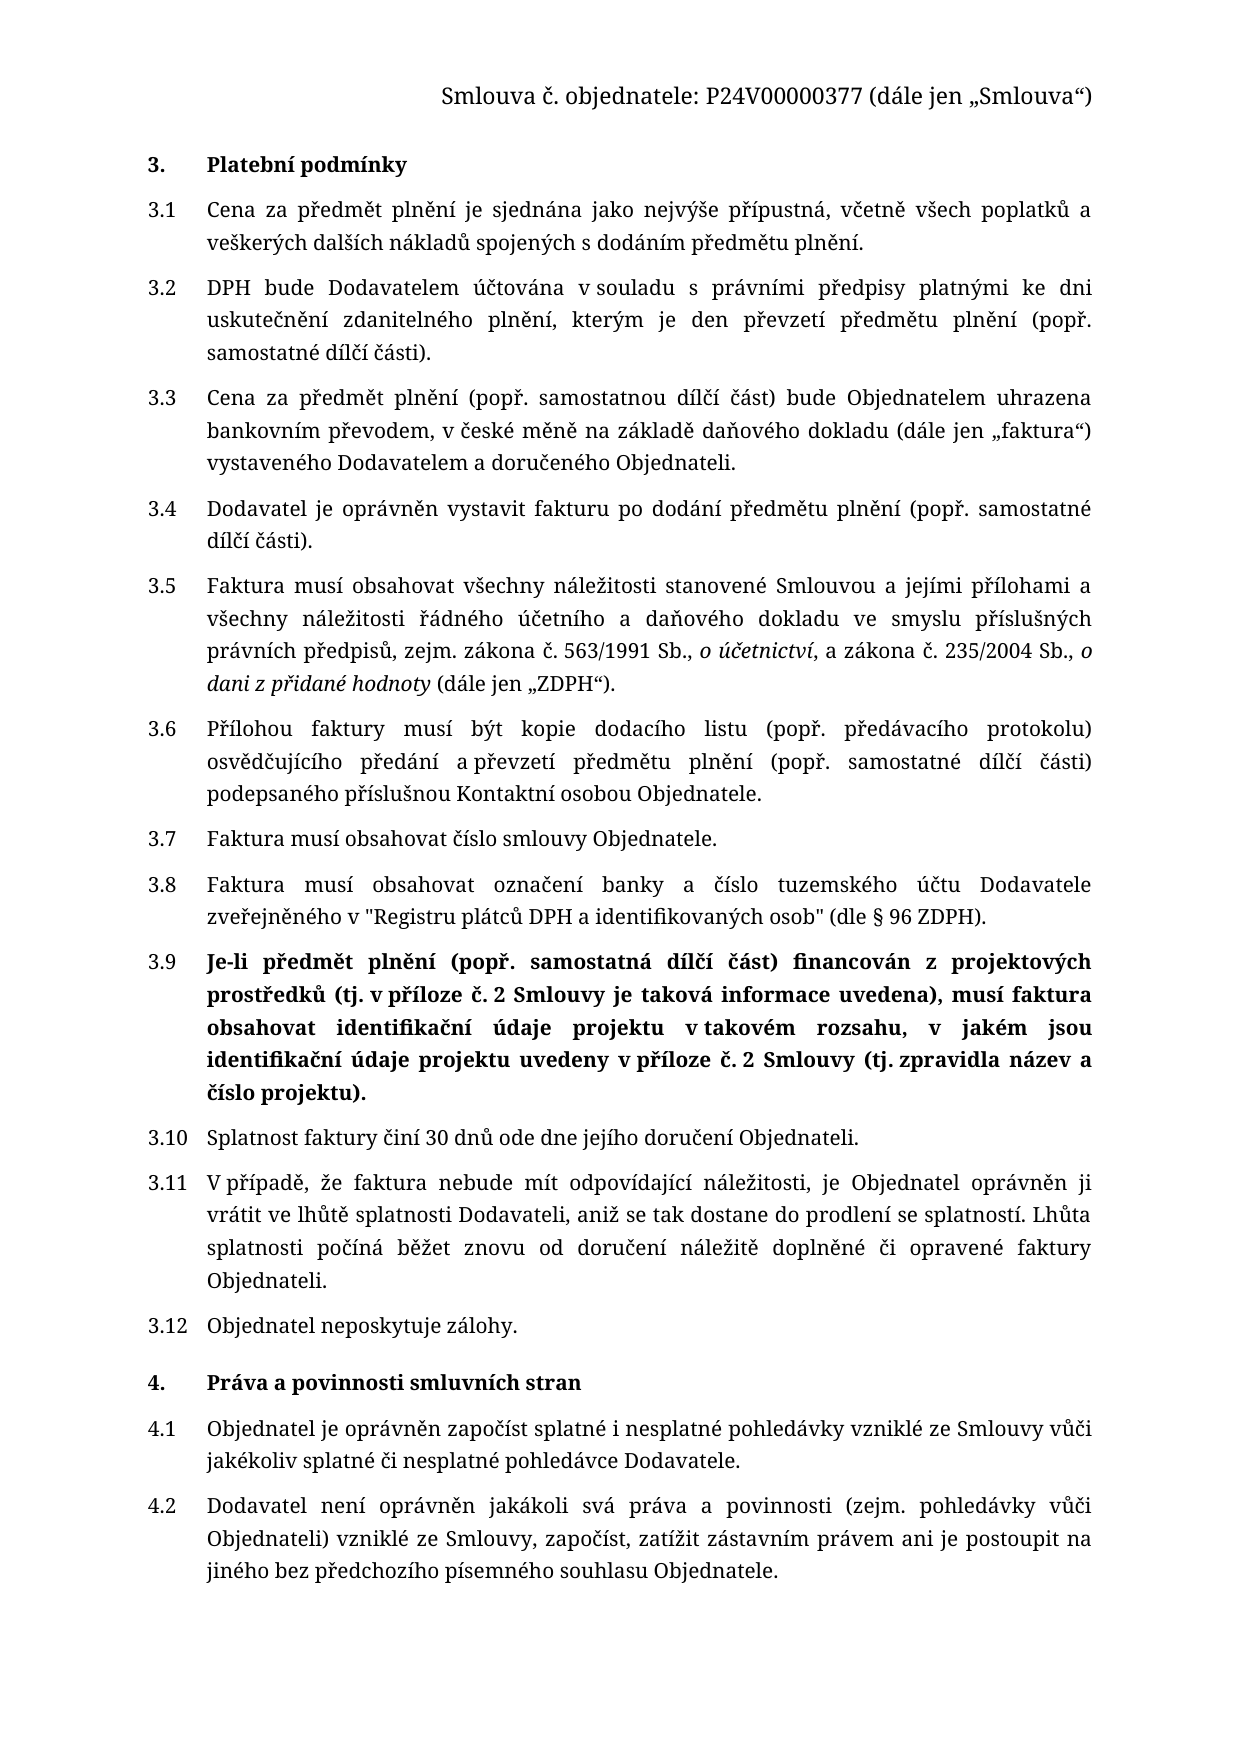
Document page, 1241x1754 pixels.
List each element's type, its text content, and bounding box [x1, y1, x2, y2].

list Přílohou faktury musí být kopie dodacího listu (popř. předávacího protokolu) osvědčujícího předání a převzetí předmětu plnění (popř. samostatné dílčí části) podepsaného příslušnou Kontaktní osobou Objednatele. [148, 714, 1093, 808]
list Práva a povinnosti smluvních stran [148, 1368, 1093, 1397]
list Faktura musí obsahovat všechny náležitosti stanovené Smlouvou a jejími přílohami a všechny náležitosti řádného účetního a daňového dokladu ve smyslu příslušných právních předpisů, zejm. zákona č. 563/1991 Sb., o účetnictví, a zákona č. 235/2004 Sb., o dani z přidané hodnoty (dále jen „ZDPH“). [148, 571, 1093, 698]
list DPH bude Dodavatelem účtována v souladu s právními předpisy platnými ke dni uskutečnění zdanitelného plnění, kterým je den převzetí předmětu plnění (popř. samostatné dílčí části). [148, 273, 1093, 367]
list Splatnost faktury činí 30 dnů ode dne jejího doručení Objednateli. [148, 1123, 1093, 1151]
list Faktura musí obsahovat označení banky a číslo tuzemského účtu Dodavatele zveřejněného v "Registru plátců DPH a identifikovaných osob" (dle § 96 ZDPH). [148, 870, 1093, 931]
list Cena za předmět plnění je sjednána jako nejvýše přípustná, včetně všech poplatků a veškerých dalších nákladů spojených s dodáním předmětu plnění. [148, 195, 1093, 256]
list Je-li předmět plnění (popř. samostatná dílčí část) financován z projektových prostředků (tj. v příloze č. 2 Smlouvy je taková informace uvedena), musí faktura obsahovat identifikační údaje projektu v takovém rozsahu, v jakém jsou identifikační údaje projektu uvedeny v příloze č. 2 Smlouvy (tj. zpravidla název a číslo projektu). [148, 947, 1093, 1106]
list Objednatel neposkytuje zálohy. [148, 1311, 1093, 1339]
list Cena za předmět plnění (popř. samostatnou dílčí část) bude Objednatelem uhrazena bankovním převodem, v české měně na základě daňového dokladu (dále jen „faktura“) vystaveného Dodavatelem a doručeného Objednateli. [148, 383, 1093, 477]
list Dodavatel je oprávněn vystavit fakturu po dodání předmětu plnění (popř. samostatné dílčí části). [148, 494, 1093, 555]
list Platební podmínky [148, 150, 1093, 179]
list Objednatel je oprávněn započíst splatné i nesplatné pohledávky vzniklé ze Smlouvy vůči jakékoliv splatné či nesplatné pohledávce Dodavatele. [148, 1414, 1093, 1475]
list Faktura musí obsahovat číslo smlouvy Objednatele. [148, 824, 1093, 853]
list V případě, že faktura nebude mít odpovídající náležitosti, je Objednatel oprávněn ji vrátit ve lhůtě splatnosti Dodavateli, aniž se tak dostane do prodlení se splatností. Lhůta splatnosti počíná běžet znovu od doručení náležitě doplněné či opravené faktury Objednateli. [148, 1168, 1093, 1294]
list Dodavatel není oprávněn jakákoli svá práva a povinnosti (zejm. pohledávky vůči Objednateli) vzniklé ze Smlouvy, započíst, zatížit zástavním právem ani je postoupit na jiného bez předchozího písemného souhlasu Objednatele. [148, 1491, 1093, 1585]
